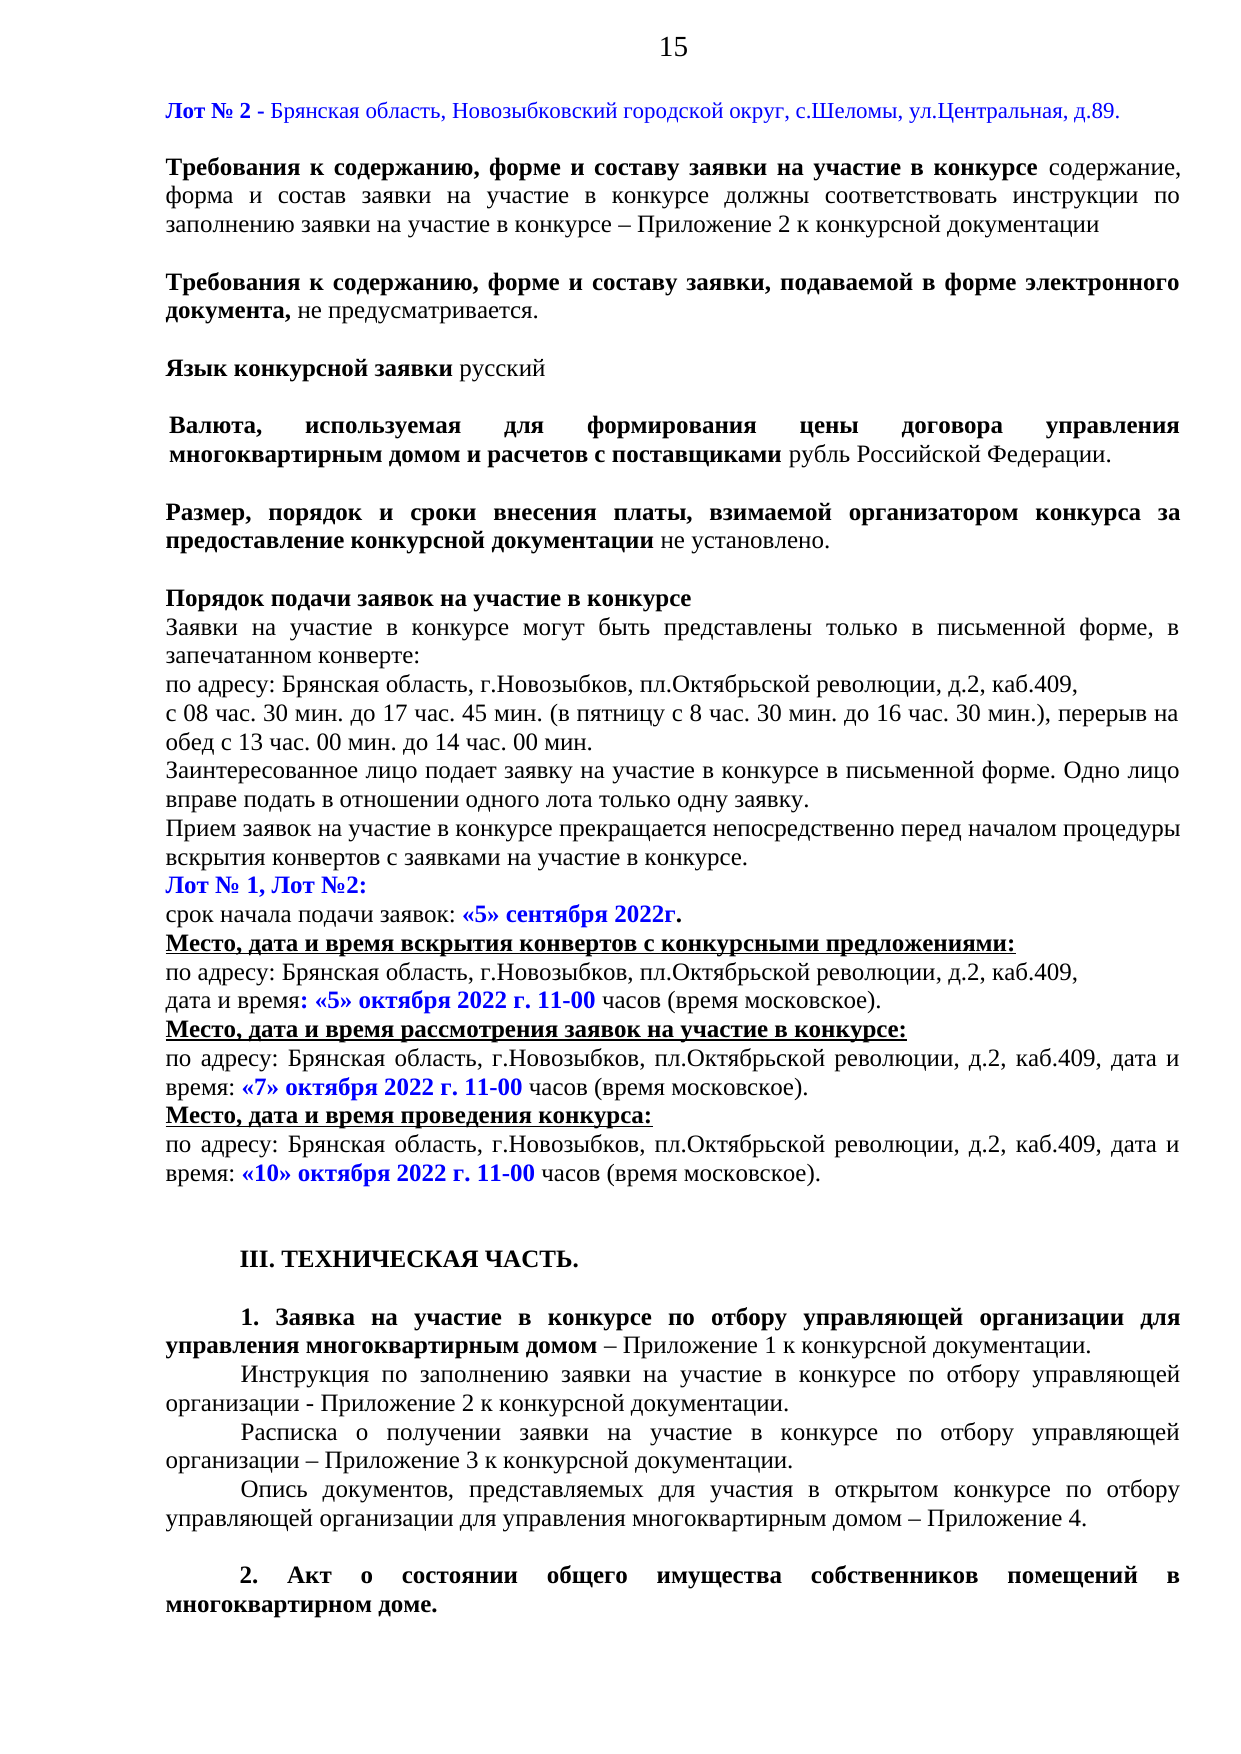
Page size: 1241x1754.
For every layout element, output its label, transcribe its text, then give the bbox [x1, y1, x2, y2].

text по адресу: Брянская область, г.Новозыбков, пл.Октябрьской революции, д.2, каб.409, дата и время: «10» октября 2022 г. 11-00 часов (время московское). [165, 1129, 1181, 1187]
text Лот № 2 - Брянская область, Новозыбковский городской округ, с.Шеломы, ул.Центральная, д.89. [165, 97, 1181, 123]
text Расписка о получении заявки на участие в конкурсе по отбору управляющей организации – Приложение 3 к конкурсной документации. [165, 1417, 1181, 1474]
text дата и время: «5» октября 2022 г. 11-00 часов (время московское). [165, 986, 1181, 1014]
text Место, дата и время проведения конкурса: [165, 1101, 1181, 1129]
text с 08 час. 30 мин. до 17 час. 45 мин. (в пятницу с 8 час. 30 мин. до 16 час. 30 мин.), перерыв на обед с 13 час. 00 мин. до 14 час. 00 мин. [165, 698, 1181, 756]
text по адресу: Брянская область, г.Новозыбков, пл.Октябрьской революции, д.2, каб.409, дата и время: «7» октября 2022 г. 11-00 часов (время московское). [165, 1043, 1181, 1101]
text Размер, порядок и сроки внесения платы, взимаемой организатором конкурса за предоставление конкурсной документации не установлено. [165, 497, 1181, 554]
text Инструкция по заполнению заявки на участие в конкурсе по отбору управляющей организации - Приложение 2 к конкурсной документации. [165, 1359, 1181, 1417]
text Место, дата и время вскрытия конвертов с конкурсными предложениями: [165, 928, 1181, 957]
text Валюта, используемая для формирования цены договора управления многоквартирным домом и расчетов с поставщиками рубль Российской Федерации. [169, 411, 1181, 468]
text Прием заявок на участие в конкурсе прекращается непосредственно перед началом процедуры вскрытия конвертов с заявками на участие в конкурсе. [165, 813, 1181, 871]
text Требования к содержанию, форме и составу заявки на участие в конкурсе содержание, форма и состав заявки на участие в конкурсе должны соответствовать инструкции по заполнению заявки на участие в конкурсе – Приложение 2 к конкурсной документации [165, 152, 1181, 238]
text Требования к содержанию, форме и составу заявки, подаваемой в форме электронного документа, не предусматривается. [165, 267, 1181, 324]
text III. ТЕХНИЧЕСКАЯ ЧАСТЬ. [165, 1244, 1181, 1273]
text Лот № 1, Лот №2: [165, 871, 1181, 899]
text Место, дата и время рассмотрения заявок на участие в конкурсе: [165, 1014, 1181, 1043]
text Опись документов, представляемых для участия в открытом конкурсе по отбору управляющей организации для управления многоквартирным домом – Приложение 4. [165, 1474, 1181, 1532]
text Порядок подачи заявок на участие в конкурсе [165, 583, 1181, 612]
text срок начала подачи заявок: «5» сентября 2022г. [165, 899, 1181, 928]
text Заявки на участие в конкурсе могут быть представлены только в письменной форме, в запечатанном конверте: [165, 612, 1181, 669]
text Язык конкурсной заявки русский [165, 353, 1181, 382]
text Заинтересованное лицо подает заявку на участие в конкурсе в письменной форме. Одно лицо вправе подать в отношении одного лота только одну заявку. [165, 756, 1181, 813]
text 1. Заявка на участие в конкурсе по отбору управляющей организации для управления многоквартирным домом – Приложение 1 к конкурсной документации. [165, 1302, 1181, 1359]
text по адресу: Брянская область, г.Новозыбков, пл.Октябрьской революции, д.2, каб.409, [165, 669, 1181, 698]
text по адресу: Брянская область, г.Новозыбков, пл.Октябрьской революции, д.2, каб.409, [165, 957, 1181, 986]
text 2. Акт о состоянии общего имущества собственников помещений в многоквартирном доме. [165, 1561, 1181, 1618]
